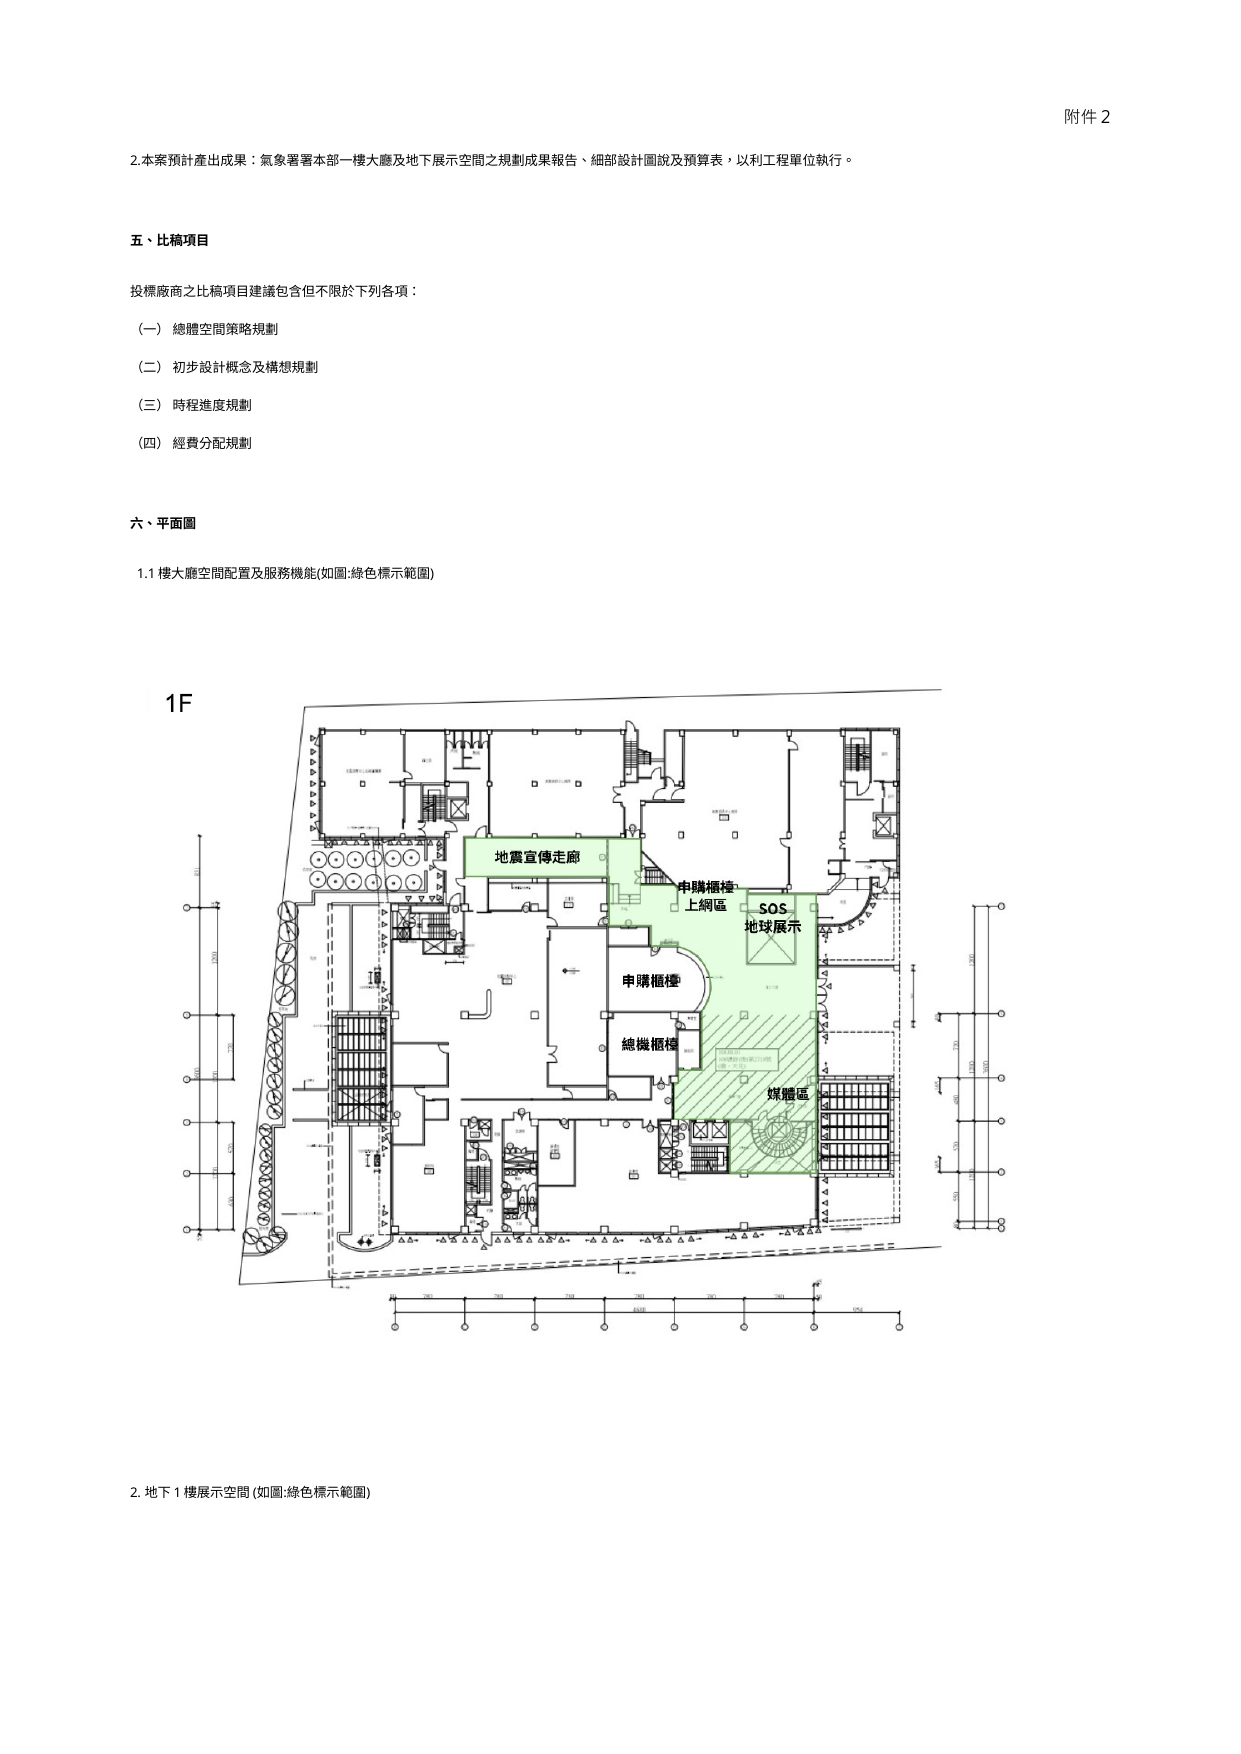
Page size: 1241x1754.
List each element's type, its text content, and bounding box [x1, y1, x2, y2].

picture [129, 659, 1039, 1356]
text （二） 初步設計概念及構想規劃 [130, 343, 1110, 376]
text （一） 總體空間策略規劃 [130, 304, 1110, 338]
text 投標廠商之比稿項目建議包含但不限於下列各項： [130, 266, 1110, 300]
text 2. 地下1樓展示空間 (如圖:綠色標示範圍) [130, 1468, 1110, 1501]
text 六、平面圖 [130, 499, 1110, 532]
text （三） 時程進度規劃 [130, 381, 1110, 414]
text 五、比稿項目 [130, 216, 1110, 249]
text 2.本案預計產出成果：氣象署署本部一樓大廳及地下展示空間之規劃成果報告、細部設計圖說及預算表，以利工程單位執行。 [130, 136, 1110, 169]
text 1.1樓大廳空間配置及服務機能(如圖:綠色標示範圍) [130, 549, 1110, 583]
text （四） 經費分配規劃 [130, 419, 1110, 452]
